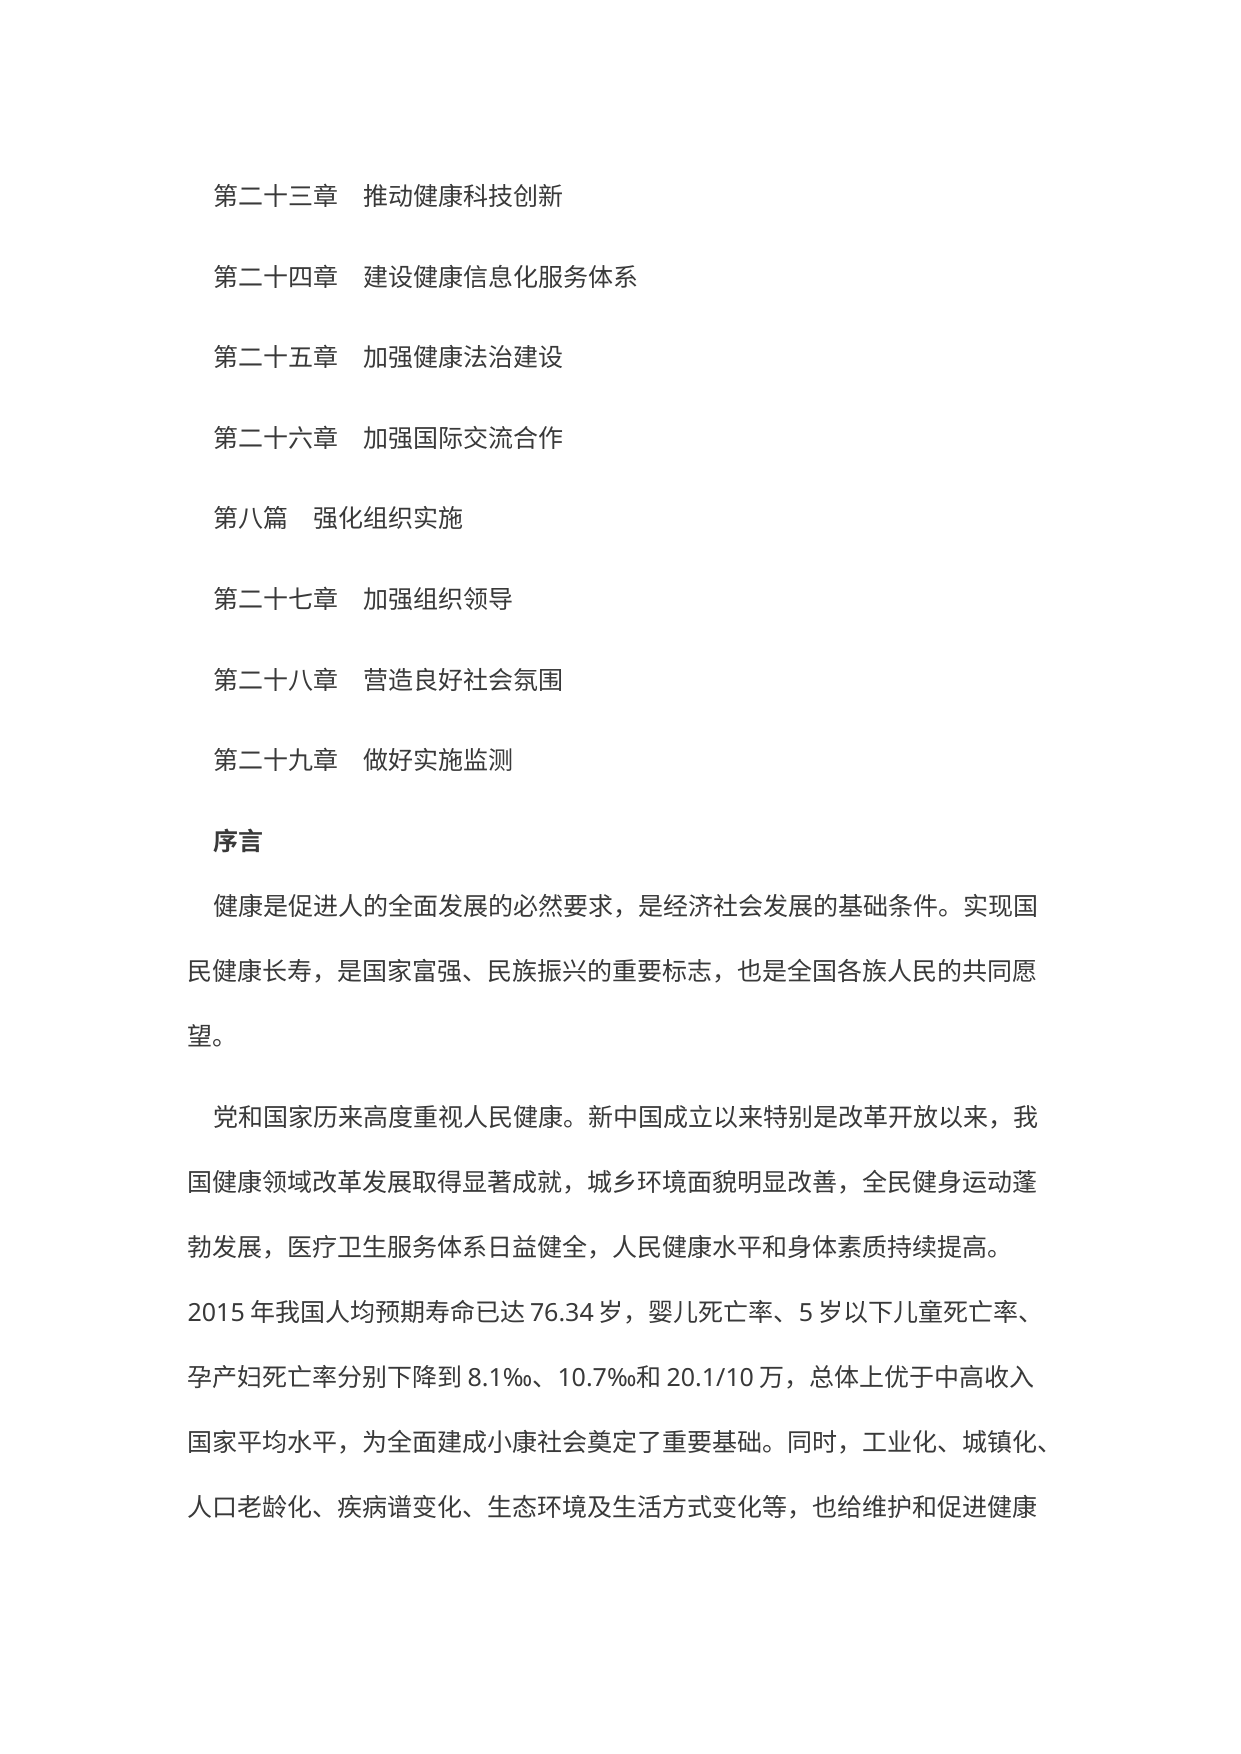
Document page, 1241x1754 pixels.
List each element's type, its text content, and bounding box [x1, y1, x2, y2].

text 序言 [187, 807, 1053, 872]
text 第二十三章 推动健康科技创新 [187, 162, 1053, 227]
text 第二十四章 建设健康信息化服务体系 [187, 243, 1053, 308]
text 第二十六章 加强国际交流合作 [187, 404, 1053, 469]
text 健康是促进人的全面发展的必然要求，是经济社会发展的基础条件。实现国民健康长寿，是国家富强、民族振兴的重要标志，也是全国各族人民的共同愿望。 [187, 872, 1053, 1067]
text 第二十八章 营造良好社会氛围 [187, 646, 1053, 711]
text 第二十七章 加强组织领导 [187, 565, 1053, 630]
text 第八篇 强化组织实施 [187, 484, 1053, 549]
text 第二十五章 加强健康法治建设 [187, 323, 1053, 388]
text 第二十九章 做好实施监测 [187, 726, 1053, 791]
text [187, 1083, 1053, 1538]
